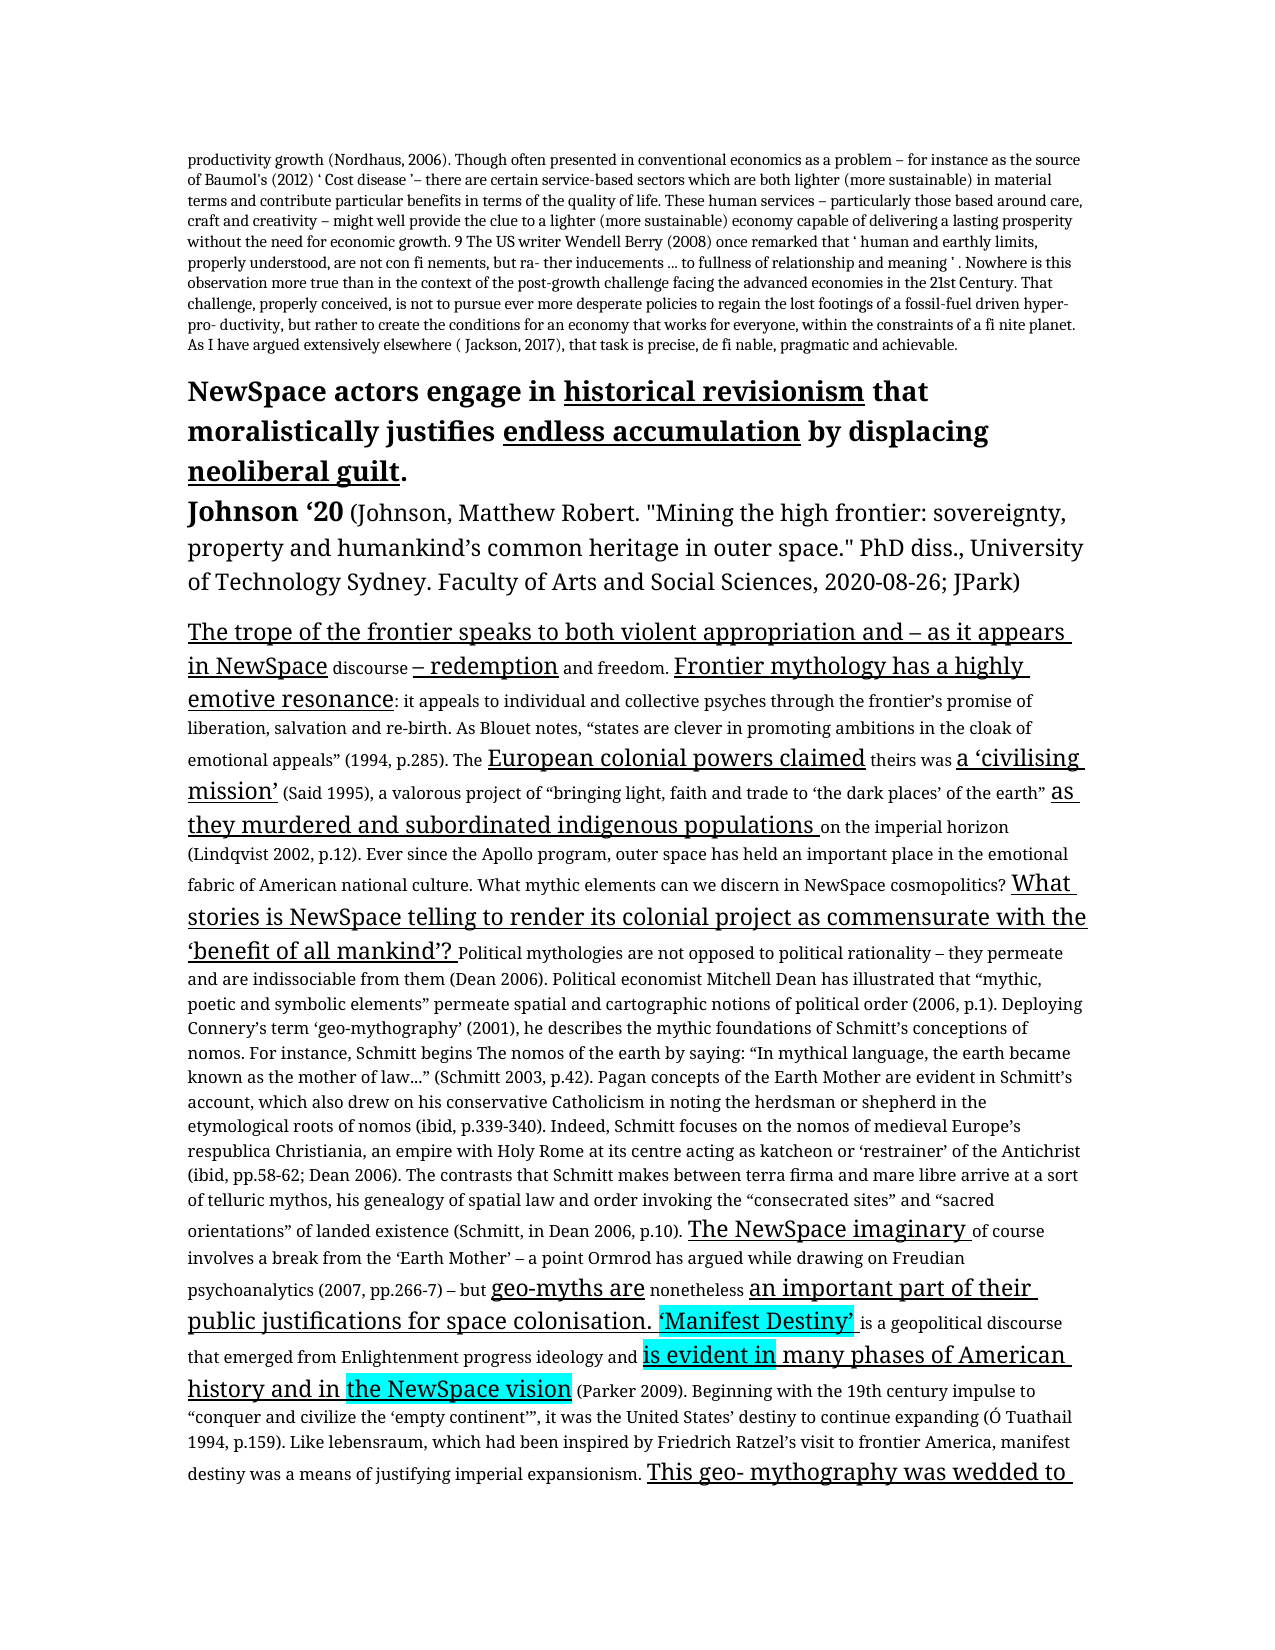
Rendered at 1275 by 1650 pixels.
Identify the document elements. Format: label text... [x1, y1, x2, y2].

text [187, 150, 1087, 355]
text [187, 929, 1087, 1487]
subtitle NewSpace actors engage in historical revisionism that moralistically justifies endless accumulation by displacing neoliberal guilt. [187, 373, 1087, 489]
text Johnson ‘20 (Johnson, Matthew Robert. "Mining the high frontier: sovereignty, property and humankind’s common heritage in outer space." PhD diss., University of Technology Sydney. Faculty of Arts and Social Sciences, 2020-08-26; JPark) [187, 492, 1087, 597]
